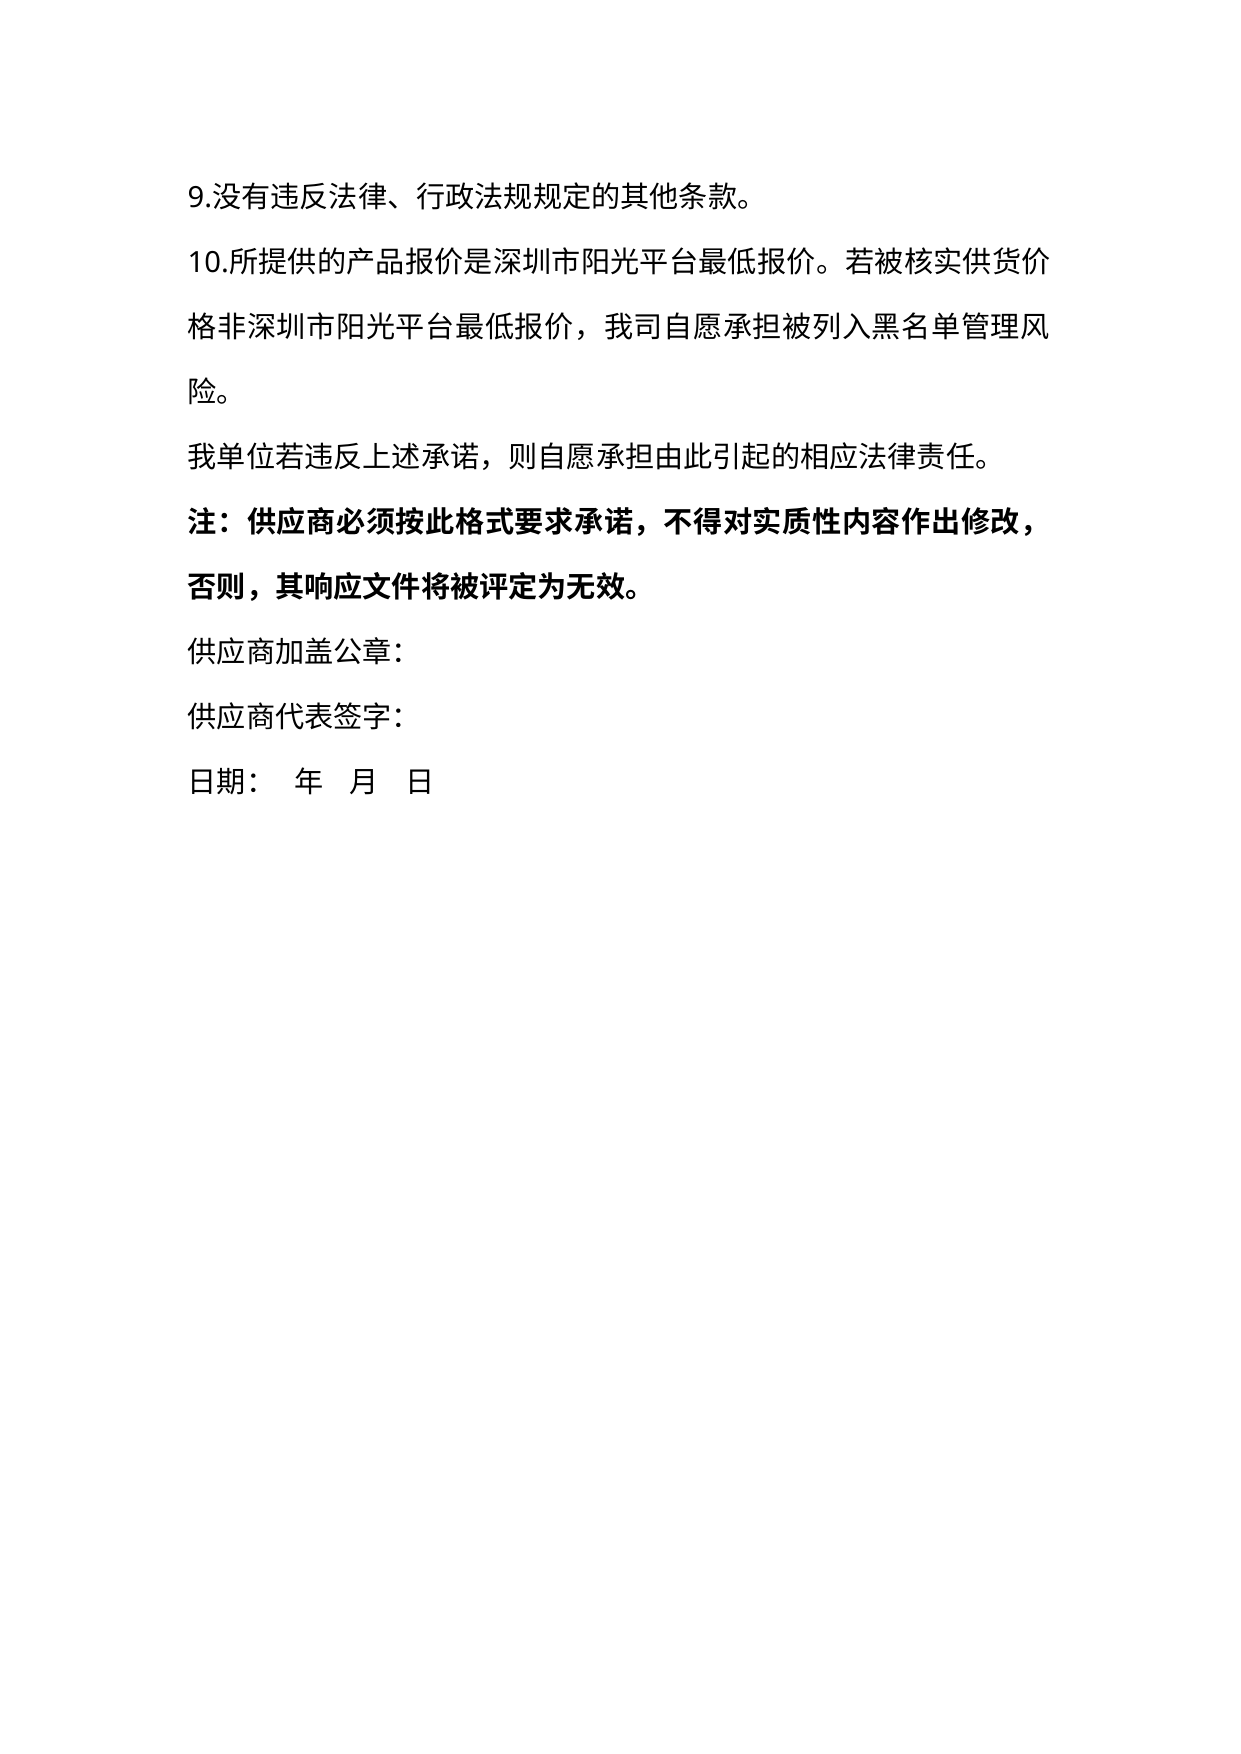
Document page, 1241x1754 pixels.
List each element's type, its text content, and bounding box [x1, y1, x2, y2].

text 注：供应商必须按此格式要求承诺，不得对实质性内容作出修改，否则，其响应文件将被评定为无效。 [187, 487, 1053, 617]
text 9.没有违反法律、行政法规规定的其他条款。 [187, 162, 1053, 227]
text 10.所提供的产品报价是深圳市阳光平台最低报价。若被核实供货价格非深圳市阳光平台最低报价，我司自愿承担被列入黑名单管理风险。 [187, 227, 1053, 422]
text 日期： 年 月 日 [187, 747, 1053, 812]
text 我单位若违反上述承诺，则自愿承担由此引起的相应法律责任。 [187, 422, 1053, 487]
text 供应商代表签字： [187, 682, 1053, 747]
text 供应商加盖公章： [187, 617, 1053, 682]
